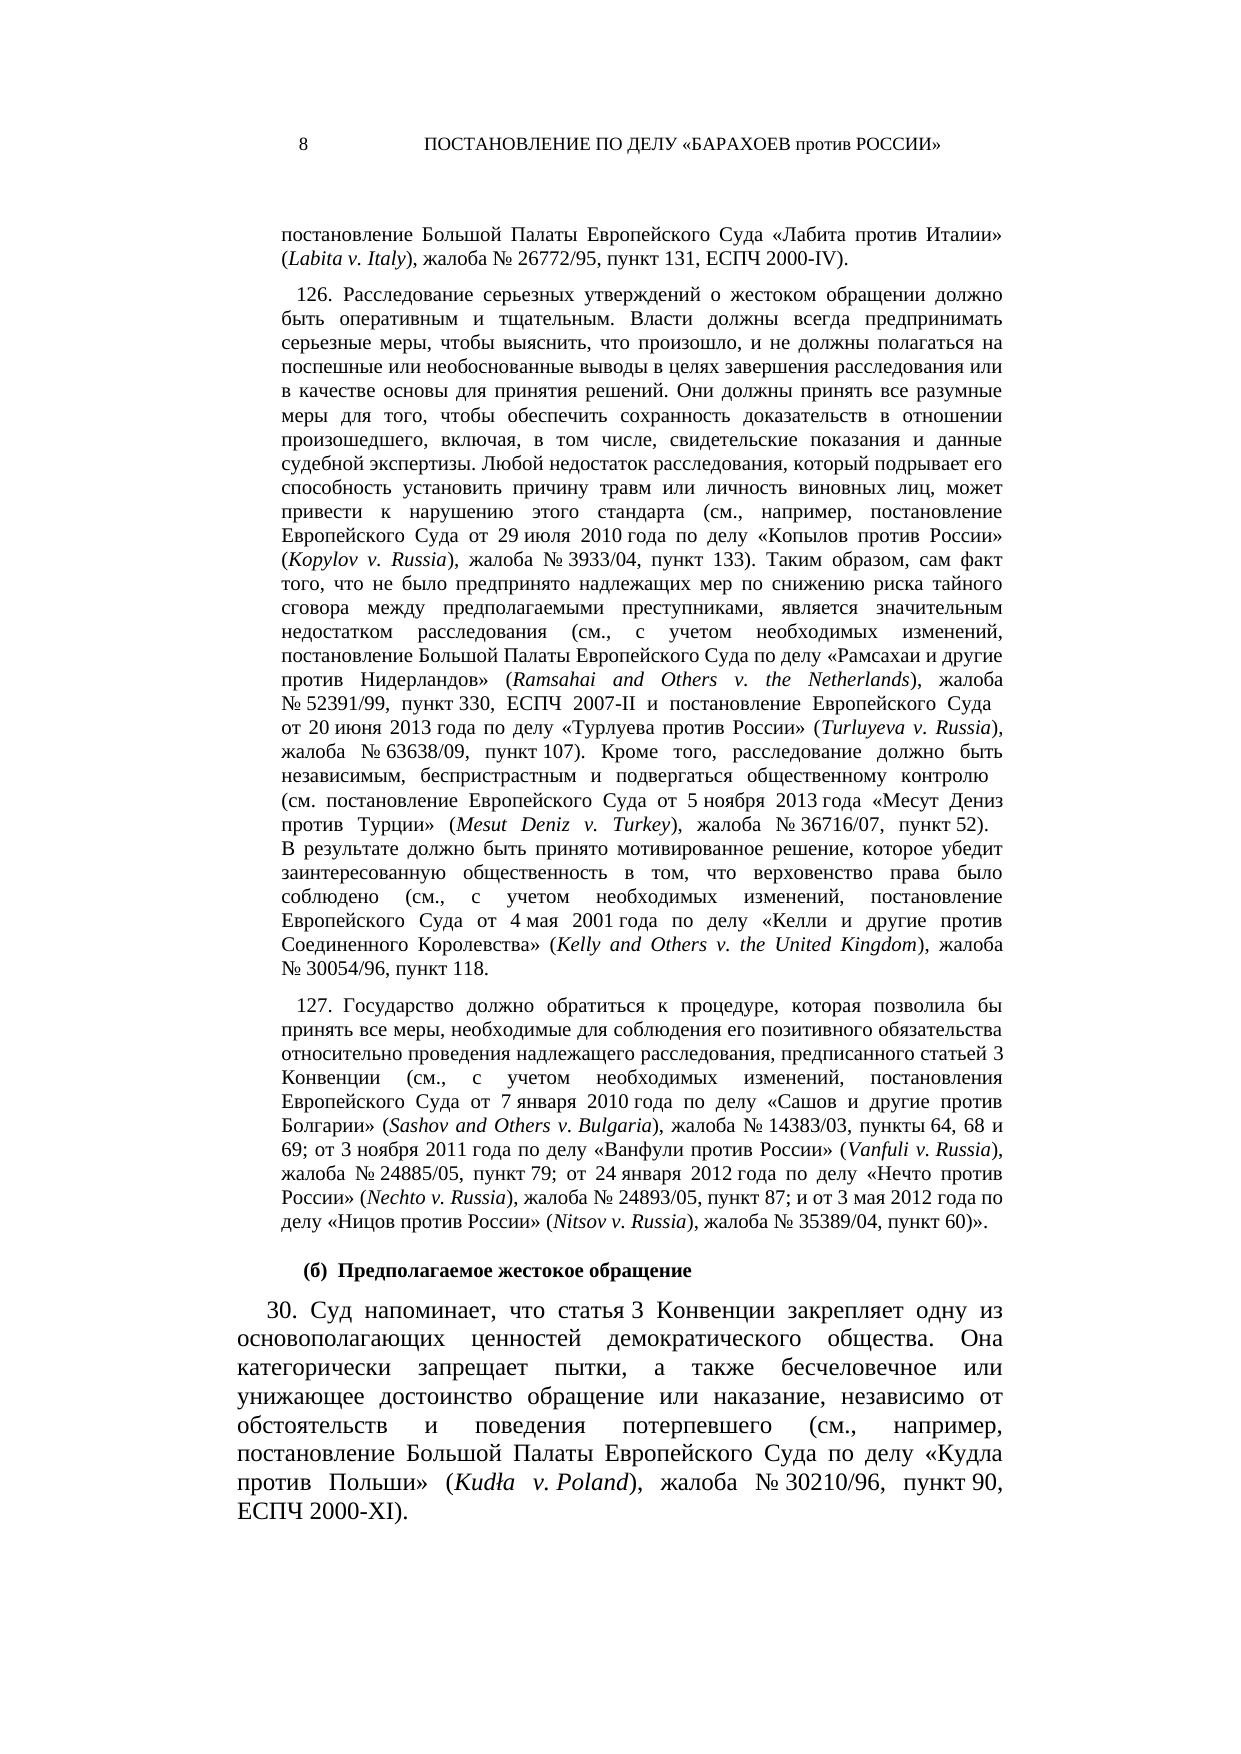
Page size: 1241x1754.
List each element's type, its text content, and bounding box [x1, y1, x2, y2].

text 127. Государство должно обратиться к процедуре, которая позволила бы принять все меры, необходимые для соблюдения его позитивного обязательства относительно проведения надлежащего расследования, предписанного статьей 3 Конвенции (см., c учетом необходимых изменений, постановления Европейского Суда от 7 января 2010 года по делу «Сашов и другие против Болгарии» (Sashov and Others v. Bulgaria), жалоба № 14383/03, пункты 64, 68 и 69; от 3 ноября 2011 года по делу «Ванфули против России» (Vanfuli v. Russia), жалоба № 24885/05, пункт 79; от 24 января 2012 года по делу «Нечто против России» (Nechto v. Russia), жалоба № 24893/05, пункт 87; и от 3 мая 2012 года по делу «Ницов против России» (Nitsov v. Russia), жалоба № 35389/04, пункт 60)». [281, 992, 1003, 1233]
subtitle (б) Предполагаемое жестокое обращение [303, 1258, 1003, 1282]
text 126. Расследование серьезных утверждений о жестоком обращении должно быть оперативным и тщательным. Власти должны всегда предпринимать серьезные меры, чтобы выяснить, что произошло, и не должны полагаться на поспешные или необоснованные выводы в целях завершения расследования или в качестве основы для принятия решений. Они должны принять все разумные меры для того, чтобы обеспечить сохранность доказательств в отношении произошедшего, включая, в том числе, свидетельские показания и данные судебной экспертизы. Любой недостаток расследования, который подрывает его способность установить причину травм или личность виновных лиц, может привести к нарушению этого стандарта (см., например, постановление Европейского Суда от 29 июля 2010 года по делу «Копылов против России» (Kopylov v. Russia), жалоба № 3933/04, пункт 133). Таким образом, сам факт того, что не было предпринято надлежащих мер по снижению риска тайного сговора между предполагаемыми преступниками, является значительным недостатком расследования (см., c учетом необходимых изменений, постановление Большой Палаты Европейского Суда по делу «Рамсахаи и другие против Нидерландов» (Ramsahai and Others v. the Netherlands), жалоба № 52391/99, пункт 330, ЕСПЧ 2007-II и постановление Европейского Суда от 20 июня 2013 года по делу «Турлуева против России» (Turluyeva v. Russia), жалоба № 63638/09, пункт 107). Кроме того, расследование должно быть независимым, беспристрастным и подвергаться общественному контролю (см. постановление Европейского Суда от 5 ноября 2013 года «Месут Дениз против Турции» (Mesut Deniz v. Turkey), жалоба № 36716/07, пункт 52). В результате должно быть принято мотивированное решение, которое убедит заинтересованную общественность в том, что верховенство права было соблюдено (см., c учетом необходимых изменений, постановление Европейского Суда от 4 мая 2001 года по делу «Келли и другие против Соединенного Королевства» (Kelly and Others v. the United Kingdom), жалоба № 30054/96, пункт 118. [281, 282, 1003, 980]
text 30. Суд напоминает, что статья 3 Конвенции закрепляет одну из основополагающих ценностей демократического общества. Она категорически запрещает пытки, а также бесчеловечное или унижающее достоинство обращение или наказание, независимо от обстоятельств и поведения потерпевшего (см., например, постановление Большой Палаты Европейского Суда по делу «Кудла против Польши» (Kudła v. Poland), жалоба № 30210/96, пункт 90, ЕСПЧ 2000-XI). [237, 1295, 1003, 1525]
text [281, 222, 1003, 270]
